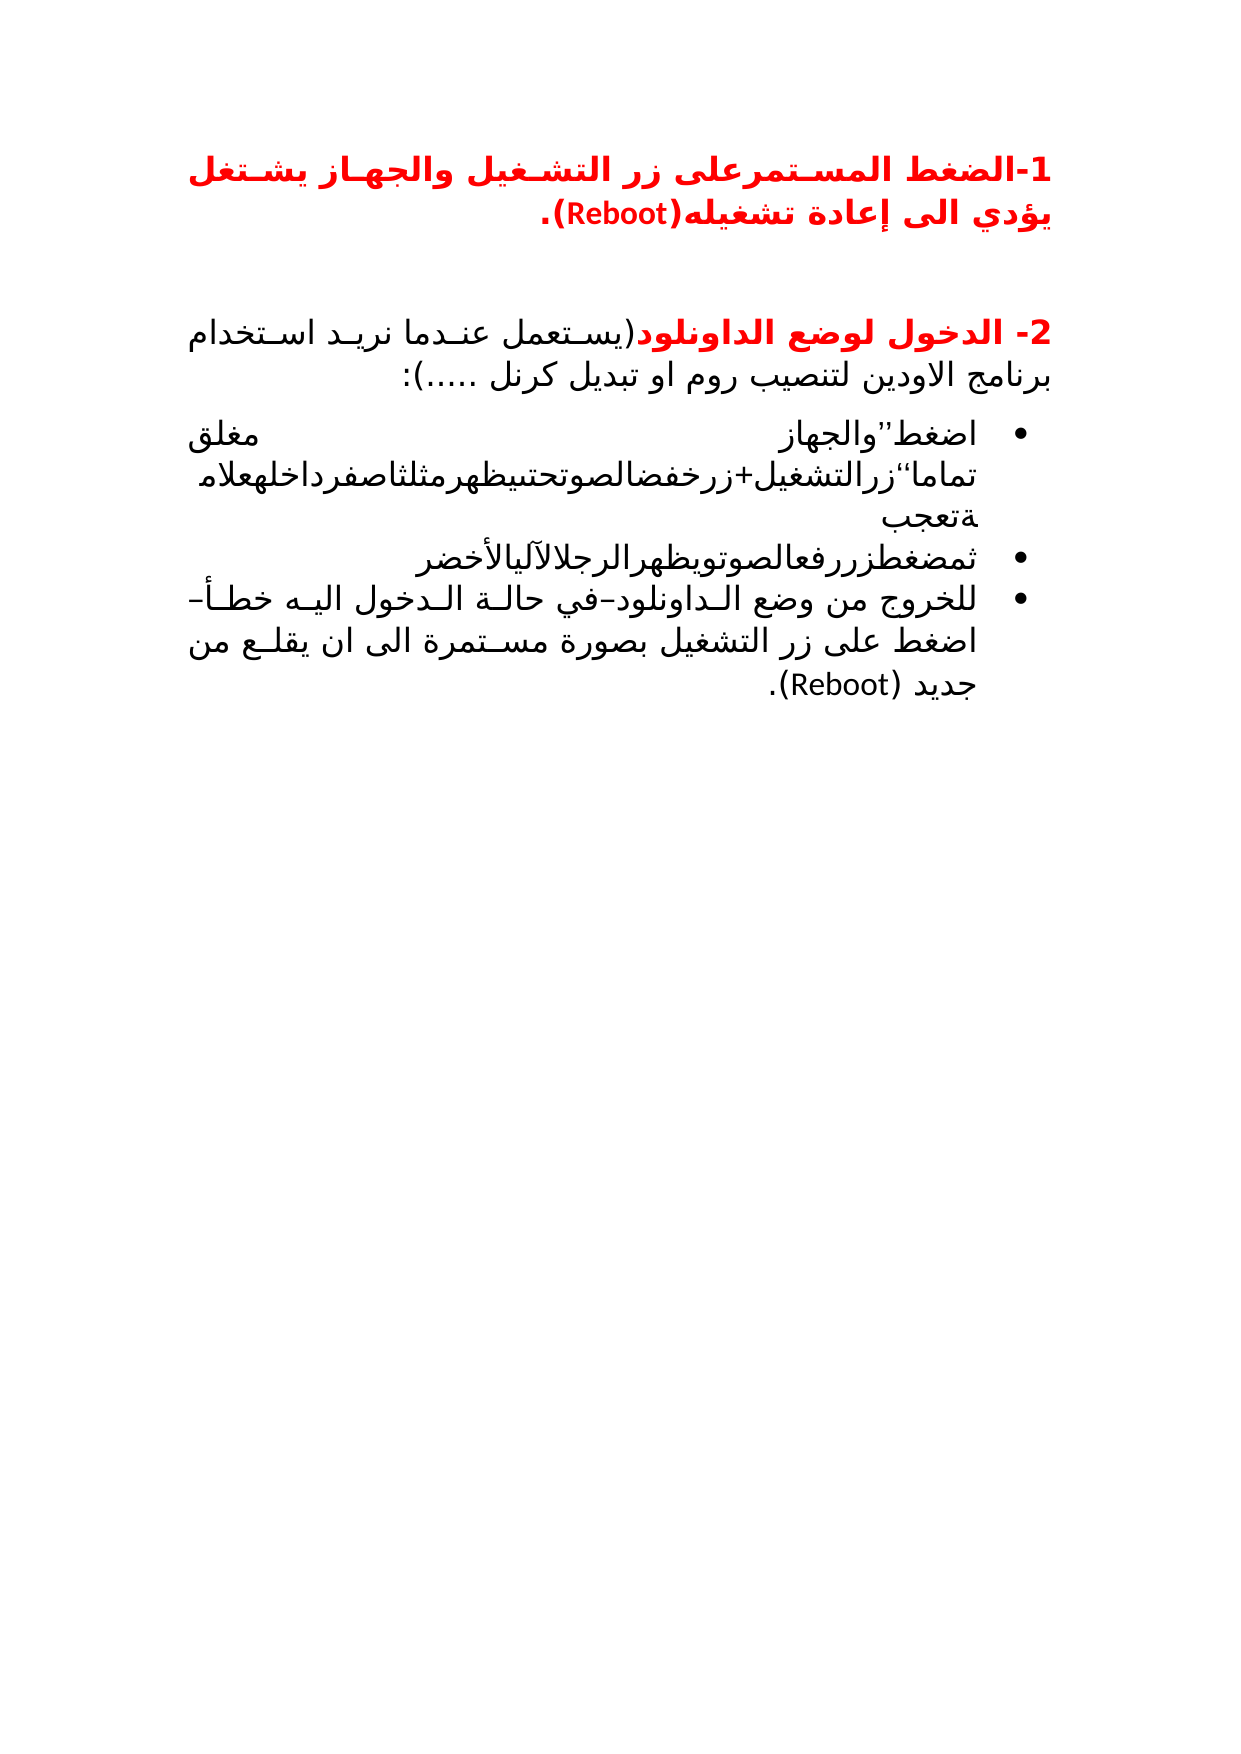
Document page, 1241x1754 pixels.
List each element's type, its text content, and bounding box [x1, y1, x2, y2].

text 1-الضغط المستمرعلى زر التشغيل والجهاز يشتغل يؤدي الى إعادة تشغيله (Reboot). [187, 150, 1053, 233]
list للخروج من وضع الداونلود–في حالة الدخول اليه خطأ–اضغط على زر التشغيل بصورة مستمرة الى ان يقلع من جديد (Reboot). [187, 579, 1015, 704]
text 2- الدخول لوضع الداونلود(يستعمل عندما نريد استخدام برنامج الاودين لتنصيب روم او تبديل كرنل .....): [187, 313, 1053, 394]
list ثمضغطزررفعالصوتويظهرالرجلالآليالأخضر [187, 538, 1015, 577]
list اضغط’’والجهاز مغلق تماما‘‘زرالتشغيل+زرخفضالصوتحتىيظهرمثلثاصفرداخلهعلامةتعجب [187, 413, 1015, 535]
